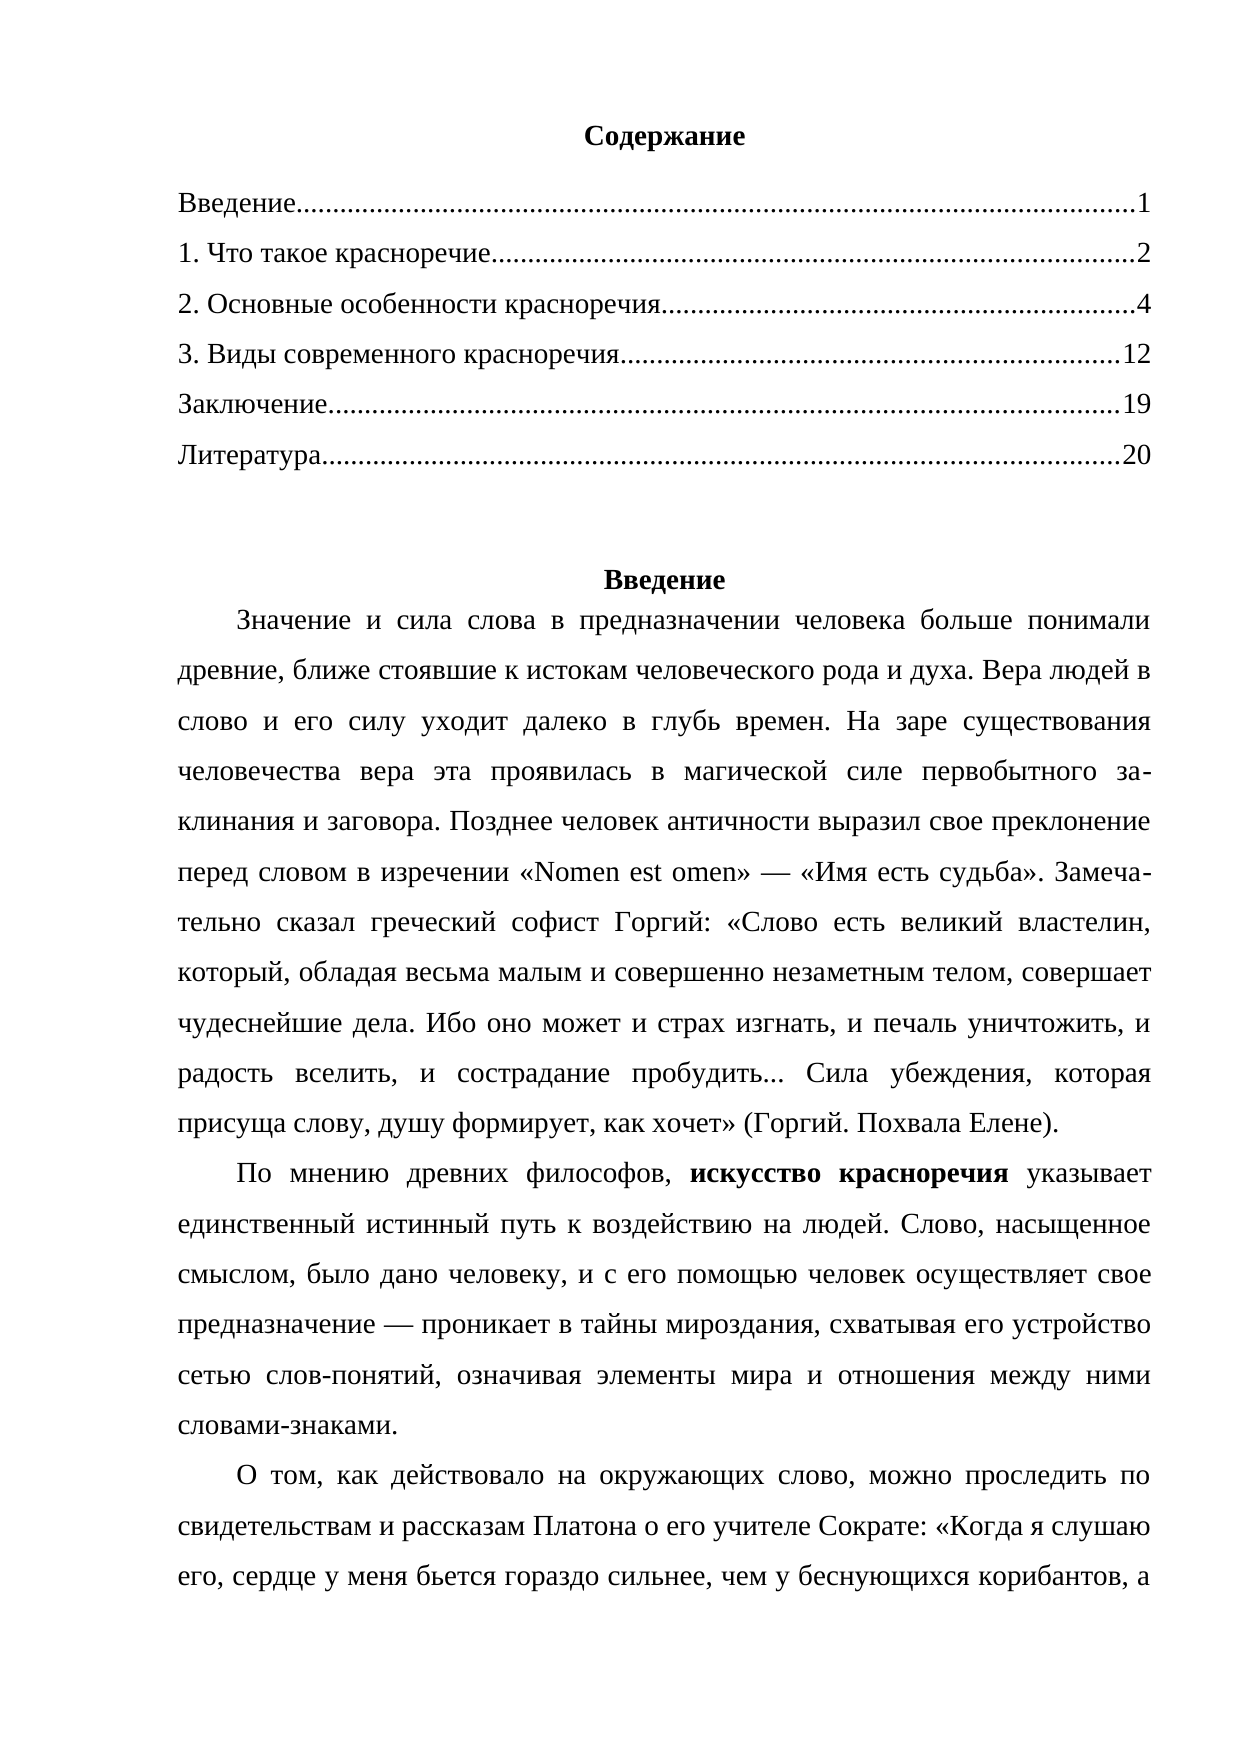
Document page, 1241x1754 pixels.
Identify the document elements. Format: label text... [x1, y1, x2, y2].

text Введение 1 [177, 185, 1152, 219]
text Заключение. 19 [177, 386, 1152, 420]
subtitle Введение [177, 562, 1152, 596]
text По мнению древних философов, искусство красноречия указывает единственный истинный путь к воздействию на людей. Слово, насыщенное смыслом, было дано человеку, и с его помощью человек осуществляет свое предназначение — проникает в тайны мироздания, схватывая его устройство сетью слов-понятий, означивая элементы мира и отношения между ними словами-знаками. [177, 1156, 1152, 1441]
text Значение и сила слова в предназначении человека больше понимали древние, ближе стоявшие к истокам человеческого рода и духа. Вера людей в слово и его силу уходит далеко в глубь времен. На заре существования человечества вера эта проявилась в магической силе первобытного заклинания и заговора. Позднее человек античности выразил свое преклонение перед словом в изречении «Nomen est omen» — «Имя есть судьба». Замечательно сказал греческий софист Горгий: «Слово есть великий властелин, который, обладая весьма малым и совершенно незаметным телом, совершает чудеснейшие дела. Ибо оно может и страх изгнать, и печаль уничтожить, и радость вселить, и сострадание пробудить... Сила убеждения, которая присуща слову, душу формирует, как хочет» (Горгий. Похвала Елене). [177, 602, 1152, 1139]
text 1. Что такое красноречие 2 [177, 236, 1152, 269]
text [177, 1457, 1152, 1592]
text Литература 20 [177, 437, 1152, 470]
text 3. Виды современного красноречия 12 [177, 336, 1152, 370]
text 2. Основные особенности красноречия 4 [177, 286, 1152, 319]
text Содержание [177, 118, 1152, 152]
